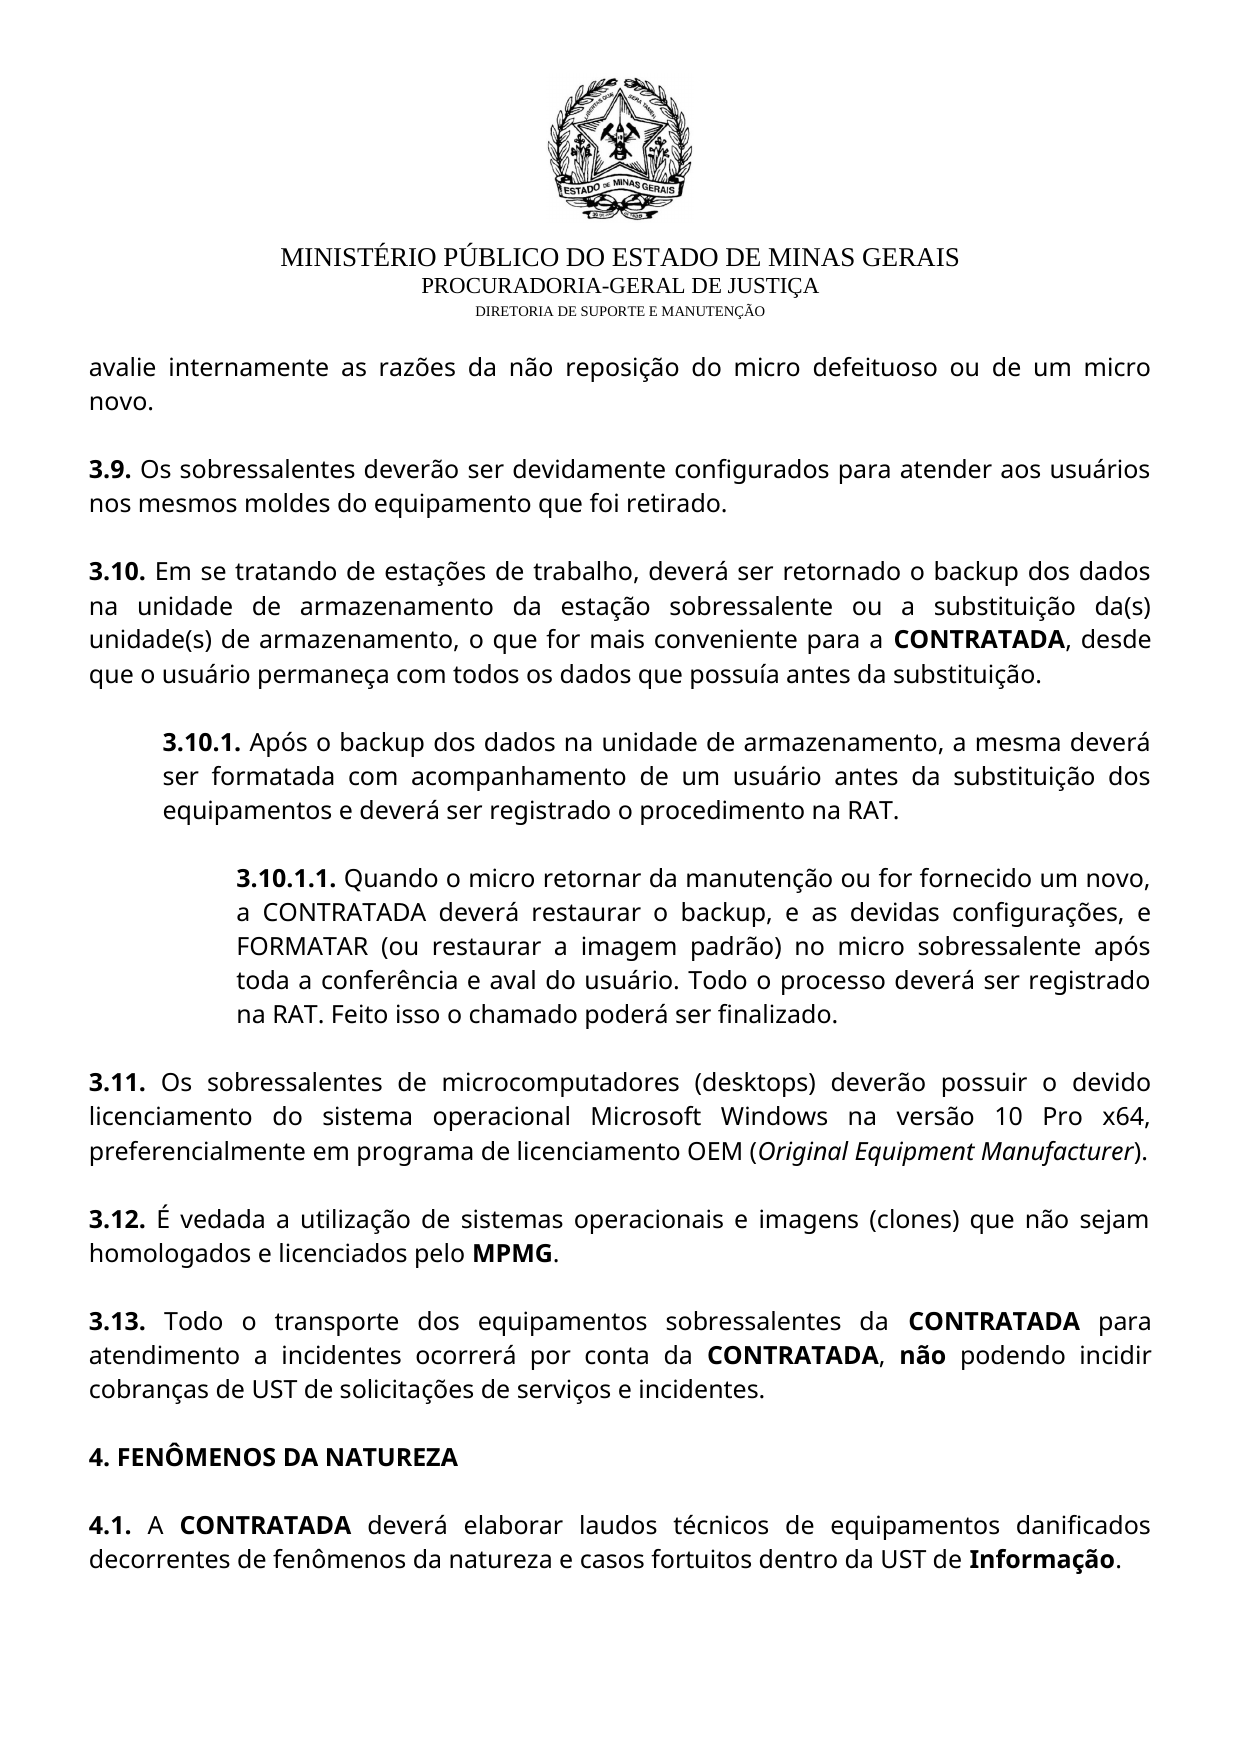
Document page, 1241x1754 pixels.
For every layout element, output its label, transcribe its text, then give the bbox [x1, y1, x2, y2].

text 3.10.1. Após o backup dos dados na unidade de armazenamento, a mesma deverá ser formatada com acompanhamento de um usuário antes da substituição dos equipamentos e deverá ser registrado o procedimento na RAT. [162, 724, 1152, 827]
picture [546, 73, 695, 223]
text 3.12. É vedada a utilização de sistemas operacionais e imagens (clones) que não sejam homologados e licenciados pelo MPMG. [89, 1201, 1152, 1269]
text 3.10. Em se tratando de estações de trabalho, deverá ser retornado o backup dos dados na unidade de armazenamento da estação sobressalente ou a substituição da(s) unidade(s) de armazenamento, o que for mais conveniente para a CONTRATADA, desde que o usuário permaneça com todos os dados que possuía antes da substituição. [89, 554, 1152, 690]
text 3.10.1.1. Quando o micro retornar da manutenção ou for fornecido um novo, a CONTRATADA deverá restaurar o backup, e as devidas configurações, e FORMATAR (ou restaurar a imagem padrão) no micro sobressalente após toda a conferência e aval do usuário. Todo o processo deverá ser registrado na RAT. Feito isso o chamado poderá ser finalizado. [236, 861, 1152, 1031]
text 3.11. Os sobressalentes de microcomputadores (desktops) deverão possuir o devido licenciamento do sistema operacional Microsoft Windows na versão 10 Pro x64, preferencialmente em programa de licenciamento OEM (Original Equipment Manufacturer). [89, 1065, 1152, 1167]
text 3.9. Os sobressalentes deverão ser devidamente configurados para atender aos usuários nos mesmos moldes do equipamento que foi retirado. [89, 452, 1152, 520]
text 4.1. A CONTRATADA deverá elaborar laudos técnicos de equipamentos danificados decorrentes de fenômenos da natureza e casos fortuitos dentro da UST de Informação. [89, 1508, 1152, 1576]
text 4. FENÔMENOS DA NATUREZA [89, 1440, 1152, 1474]
text 3.13. Todo o transporte dos equipamentos sobressalentes da CONTRATADA para atendimento a incidentes ocorrerá por conta da CONTRATADA, não podendo incidir cobranças de UST de solicitações de serviços e incidentes. [89, 1303, 1152, 1406]
